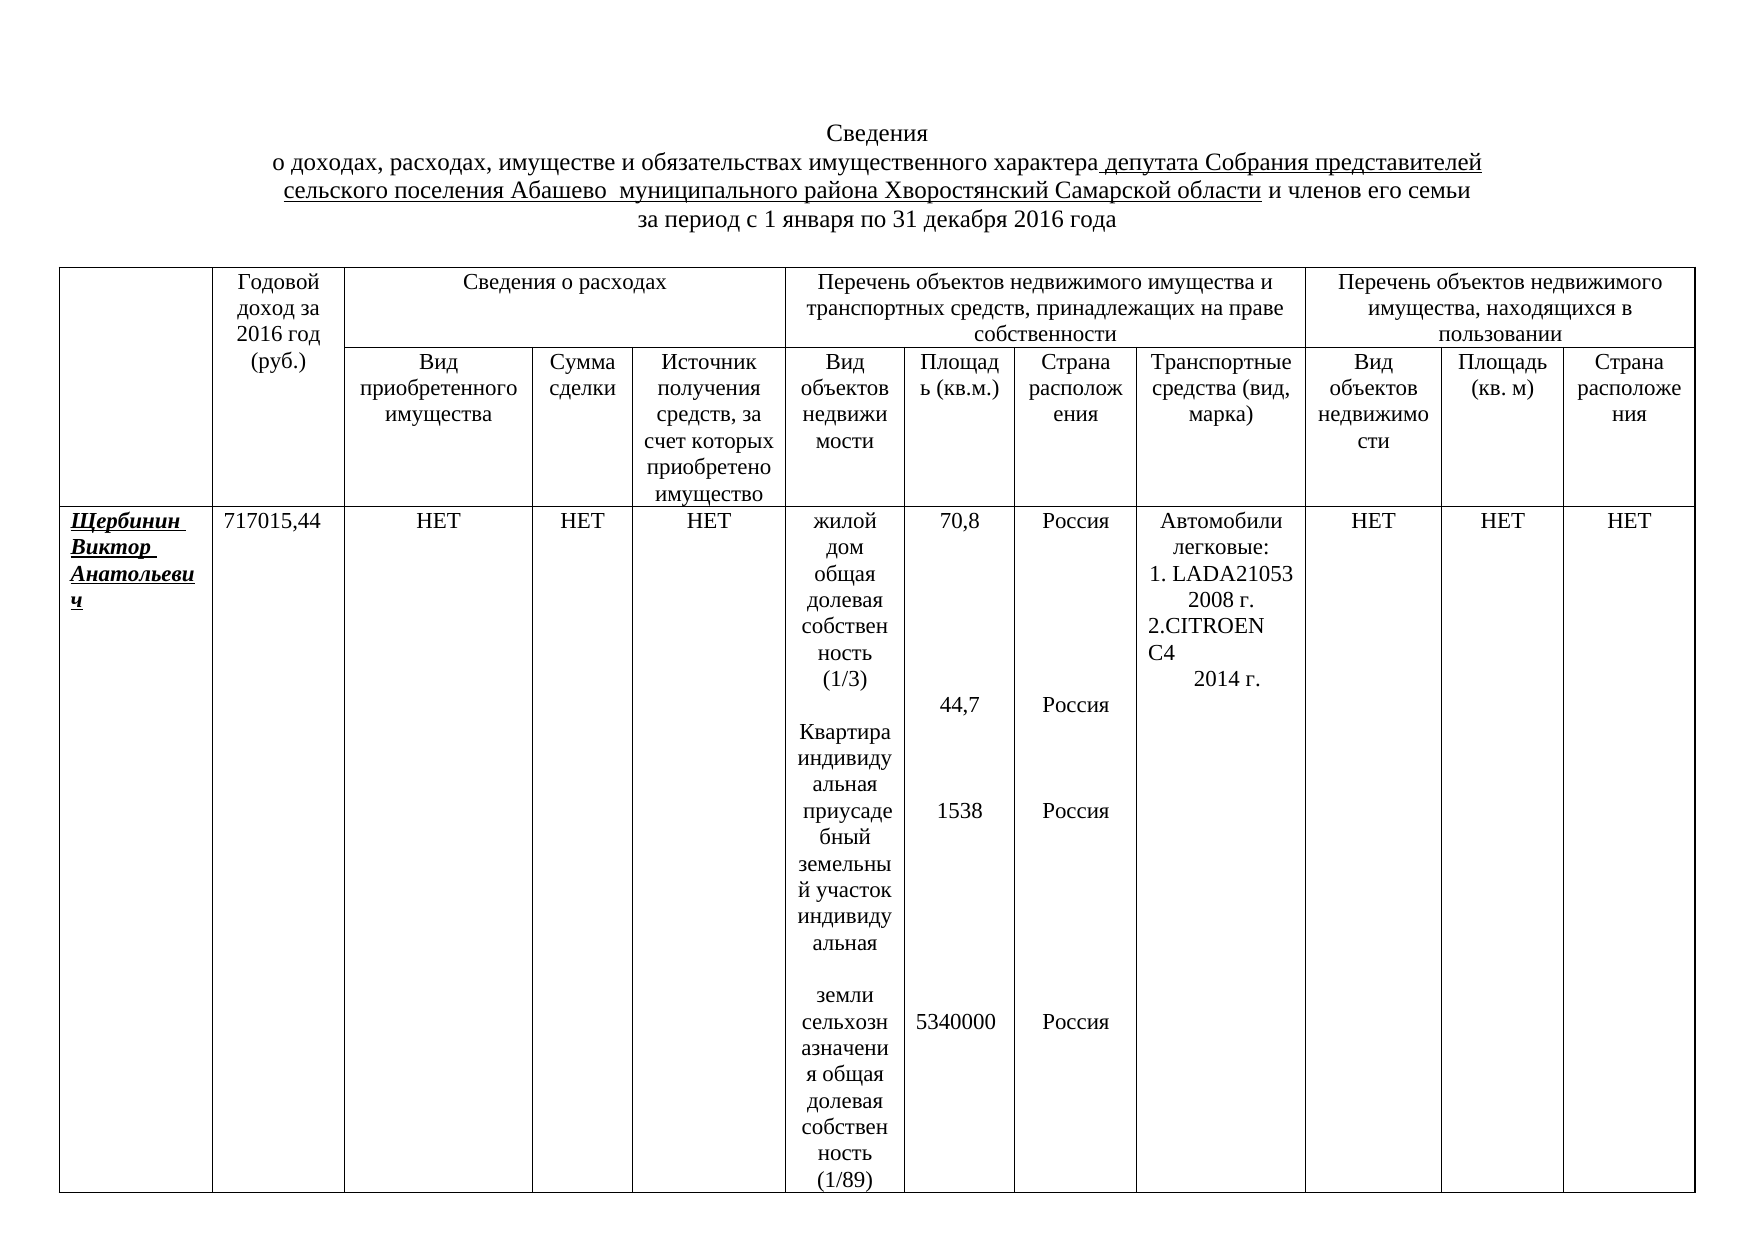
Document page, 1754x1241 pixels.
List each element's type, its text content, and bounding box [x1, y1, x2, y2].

table_cell НЕТ [1442, 507, 1563, 1192]
text Сведения [59, 118, 1695, 147]
table_cell НЕТ [633, 507, 785, 1192]
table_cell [60, 507, 212, 1192]
table_cell НЕТ [533, 507, 632, 1192]
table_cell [1137, 507, 1305, 1192]
table_cell 717015,44 [213, 507, 344, 1192]
text о доходах, расходах, имуществе и обязательствах имущественного характера депутата Собрания представителей [59, 147, 1695, 176]
table_cell НЕТ [1306, 507, 1441, 1192]
table_cell Сумма сделки [533, 348, 632, 506]
text за период с 1 января по 31 декабря 2016 года [59, 204, 1695, 233]
table_cell Источник получения средств, за счет которых приобретено имущество [633, 348, 785, 506]
table_cell Вид объектов недвижимости [786, 348, 904, 506]
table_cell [905, 507, 1014, 1192]
table_cell Вид приобретенного имущества [345, 348, 532, 506]
table_cell Транспортные средства (вид, марка) [1137, 348, 1305, 506]
table_cell Страна расположения [1564, 348, 1694, 506]
table_header Перечень объектов недвижимого имущества и транспортных средств, принадлежащих на праве собственности [786, 268, 1305, 347]
table_cell НЕТ [1564, 507, 1694, 1192]
table_cell Площадь (кв. м) [1442, 348, 1563, 506]
table_cell Вид объектов недвижимости [1306, 348, 1441, 506]
table_cell Страна расположения [1015, 348, 1136, 506]
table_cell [1015, 507, 1136, 1192]
table_header Перечень объектов недвижимого имущества, находящихся в пользовании [1306, 268, 1694, 347]
table_header Годовой доход за 2016 год (руб.) [213, 268, 344, 506]
table_cell НЕТ [345, 507, 532, 1192]
table_header [60, 268, 212, 506]
table_cell Площадь (кв.м.) [905, 348, 1014, 506]
text сельского поселения Абашево муниципального района Хворостянский Самарской области и членов его семьи [59, 176, 1695, 204]
table_header Сведения о расходах [345, 268, 785, 347]
